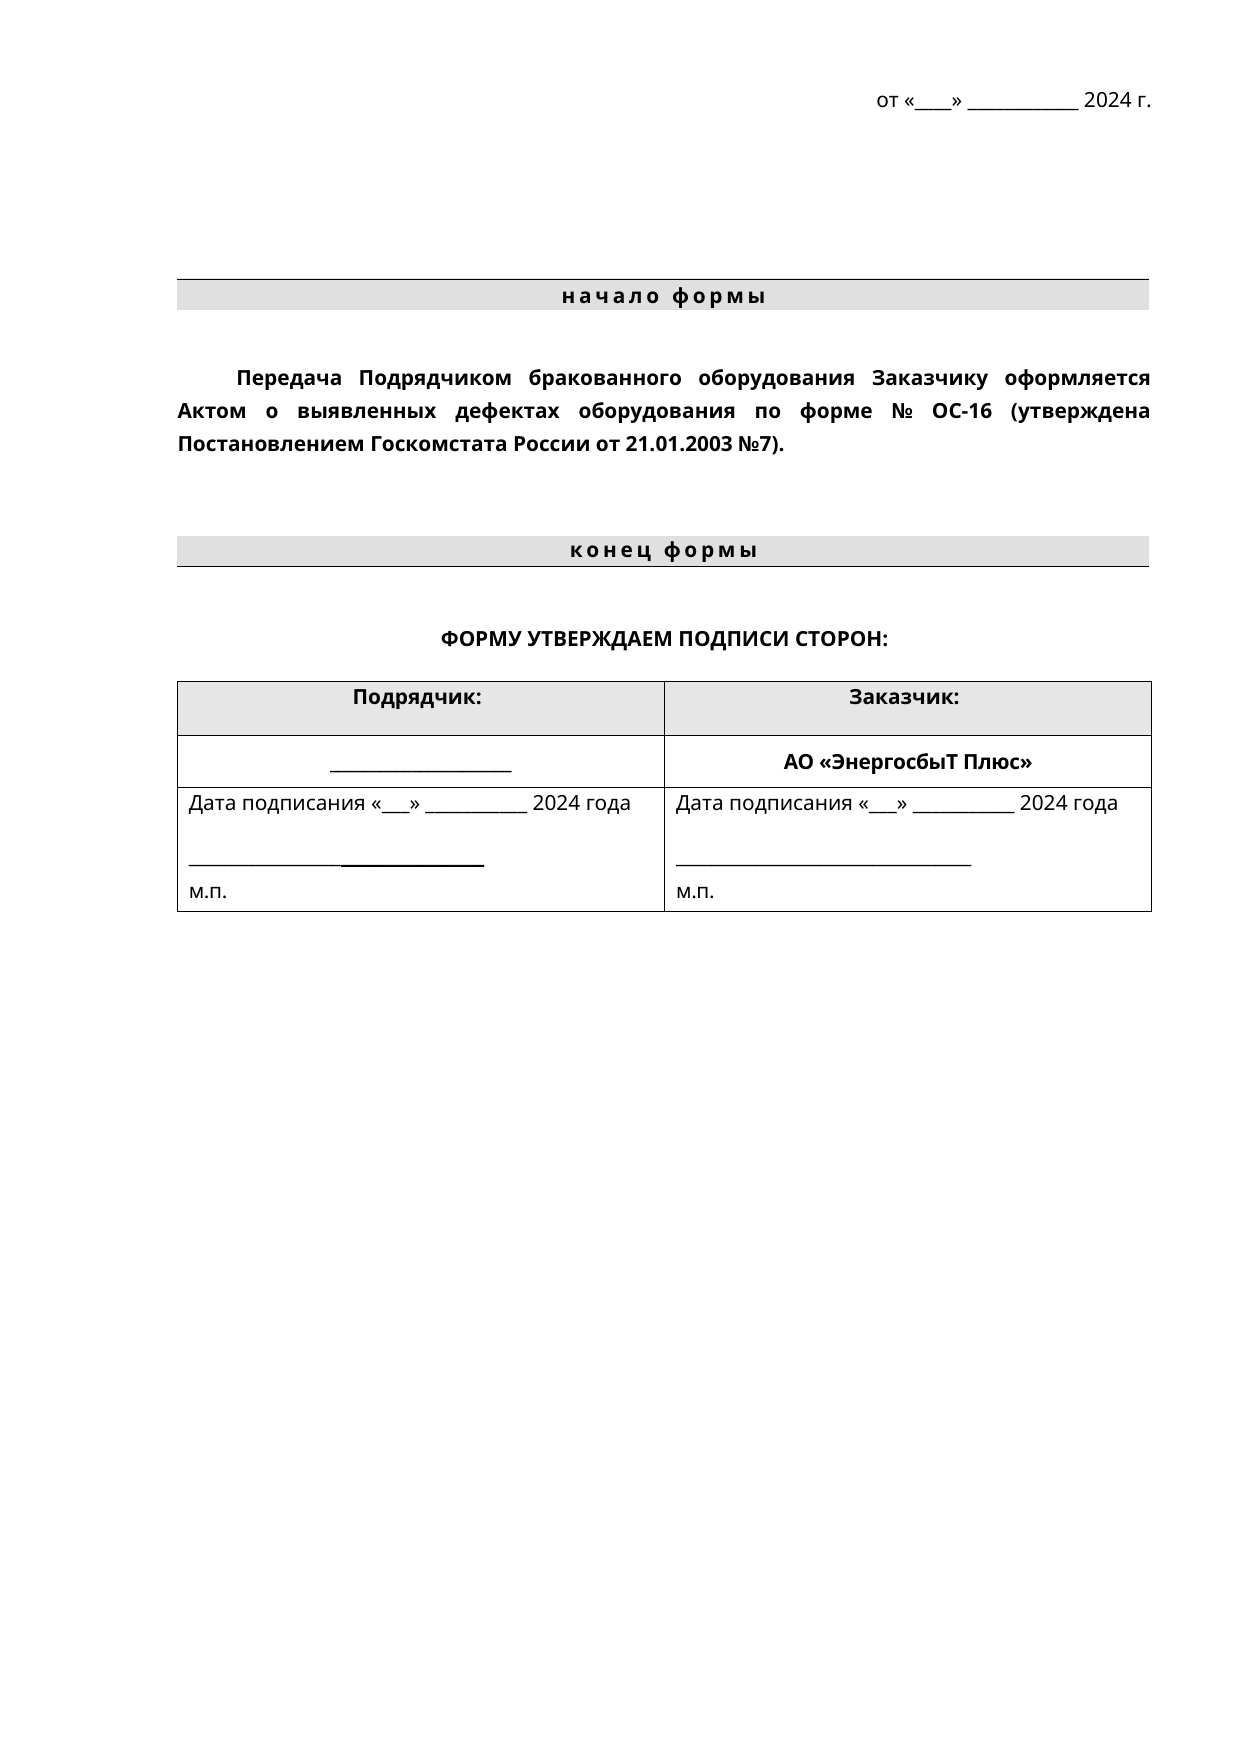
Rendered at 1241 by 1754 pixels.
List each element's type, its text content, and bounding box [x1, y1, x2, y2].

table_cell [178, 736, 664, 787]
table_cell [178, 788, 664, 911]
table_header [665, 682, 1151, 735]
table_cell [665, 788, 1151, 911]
text от «____» ____________ 2024 г. [827, 86, 1152, 114]
text конец формы [177, 536, 1149, 566]
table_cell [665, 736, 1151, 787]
text ФОРМУ УТВЕРЖДАЕМ ПОДПИСИ СТОРОН: [177, 624, 1152, 652]
text начало формы [177, 280, 1149, 310]
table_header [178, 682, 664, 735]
text Передача Подрядчиком бракованного оборудования Заказчику оформляется Актом о выявленных дефектах оборудования по форме № ОС-16 (утверждена Постановлением Госкомстата России от 21.01.2003 №7). [177, 363, 1152, 457]
